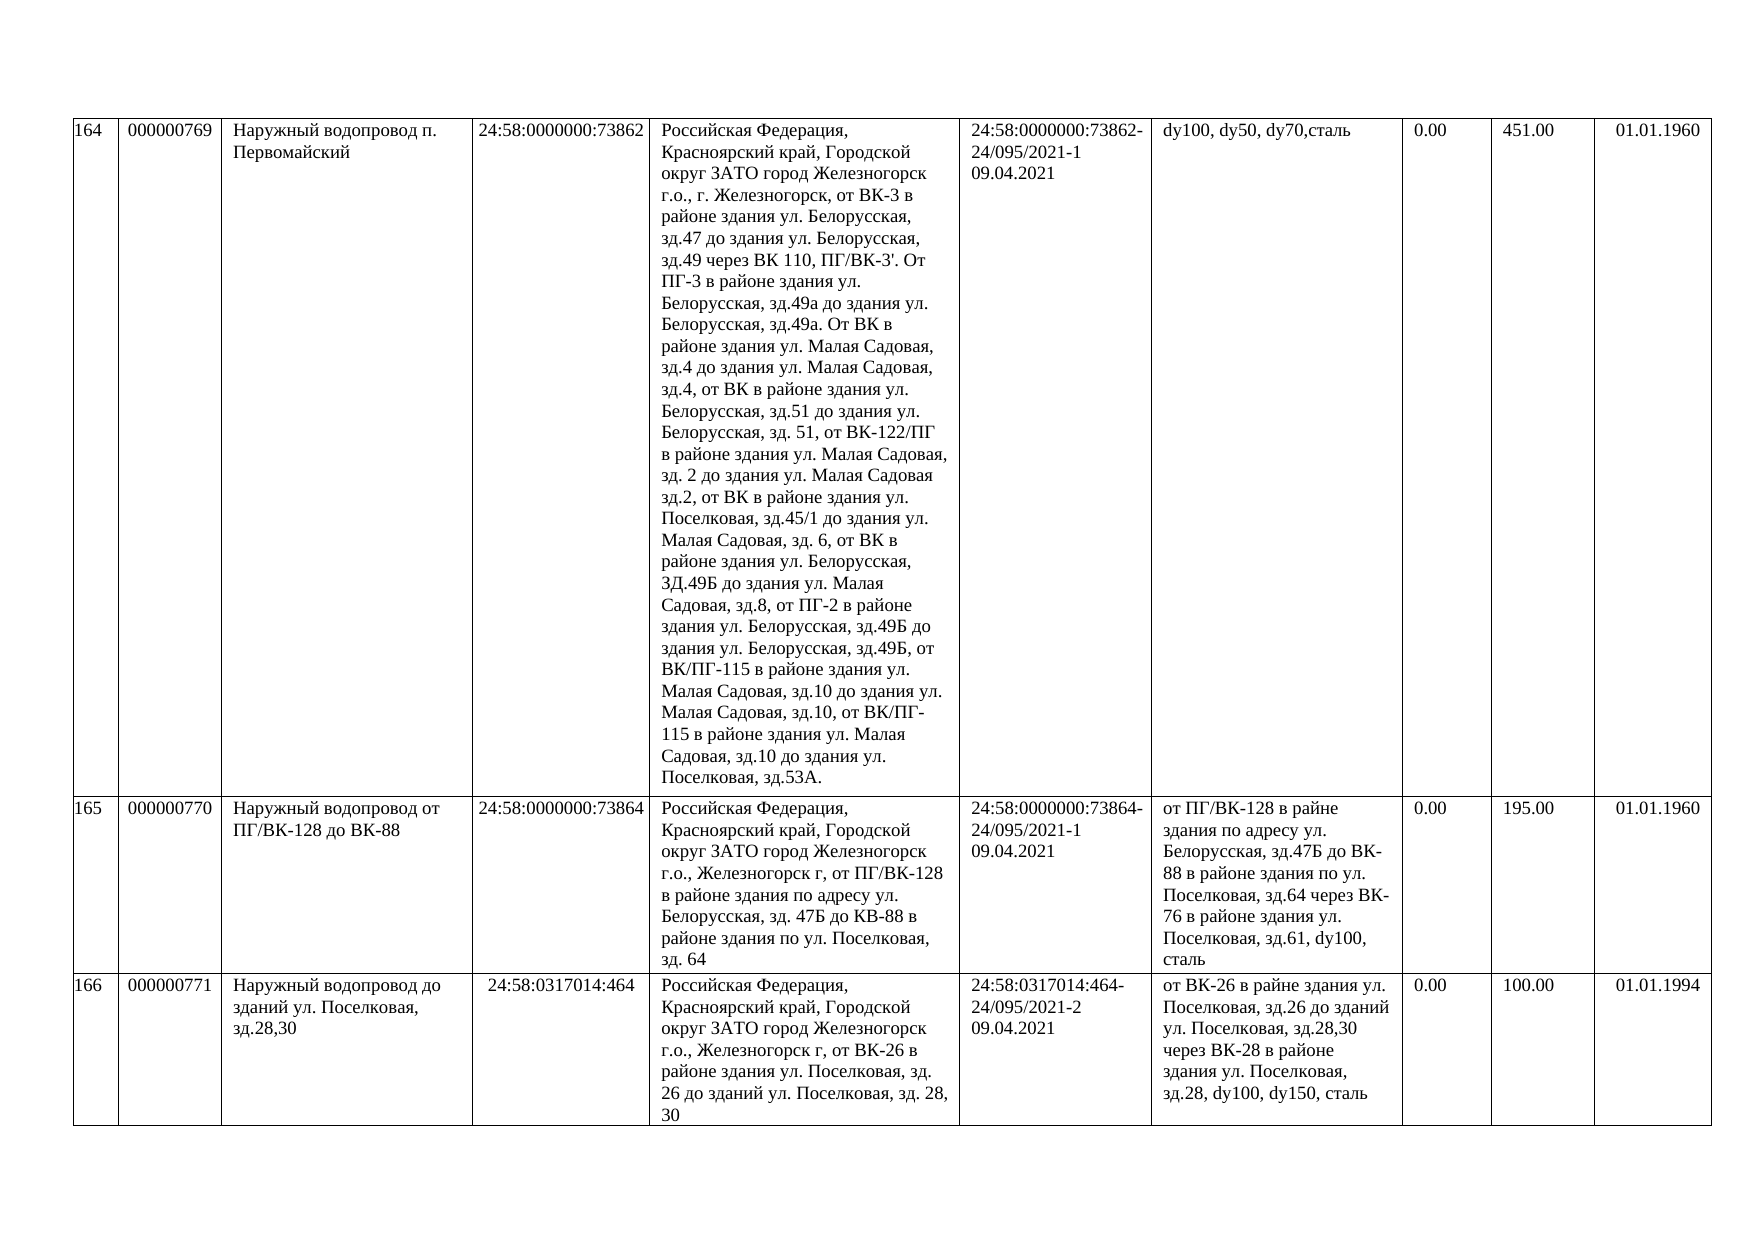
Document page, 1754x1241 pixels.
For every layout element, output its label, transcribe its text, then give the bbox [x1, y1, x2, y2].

table_cell 000000770 [119, 797, 221, 973]
table_cell Российская Федерация, Красноярский край, Городской округ ЗАТО город Железногорск г.о., Железногорск г, от ВК-26 в районе здания ул. Поселковая, зд. 26 до зданий ул. Поселковая, зд. 28, 30 [650, 974, 959, 1125]
table_cell 24:58:0317014:464 [473, 974, 649, 1125]
table_cell dy100, dy50, dy70,сталь [1152, 119, 1402, 796]
table_cell 24:58:0000000:73864 [473, 797, 649, 973]
table_cell 24:58:0000000:73862-24/095/2021-1 09.04.2021 [960, 119, 1151, 796]
table_cell от ПГ/ВК-128 в райне здания по адресу ул. Белорусская, зд.47Б до ВК-88 в районе здания по ул. Поселковая, зд.64 через ВК-76 в районе здания ул. Поселковая, зд.61, dy100, сталь [1152, 797, 1402, 973]
table_cell 01.01.1960 [1595, 119, 1711, 796]
table_cell 165 [74, 797, 118, 973]
table_cell Наружный водопровод п. Первомайский [222, 119, 472, 796]
table_cell 451.00 [1492, 119, 1594, 796]
table_cell 01.01.1994 [1595, 974, 1711, 1125]
table_cell 164 [74, 119, 118, 796]
table_cell 01.01.1960 [1595, 797, 1711, 973]
table_cell 24:58:0317014:464-24/095/2021-2 09.04.2021 [960, 974, 1151, 1125]
table_cell Российская Федерация, Красноярский край, Городской округ ЗАТО город Железногорск г.о., Железногорск г, от ПГ/ВК-128 в районе здания по адресу ул. Белорусская, зд. 47Б до КВ-88 в районе здания по ул. Поселковая, зд. 64 [650, 797, 959, 973]
table_cell 24:58:0000000:73864-24/095/2021-1 09.04.2021 [960, 797, 1151, 973]
table_cell 0.00 [1403, 974, 1491, 1125]
table_cell Наружный водопровод от ПГ/ВК-128 до ВК-88 [222, 797, 472, 973]
table_cell от ВК-26 в райне здания ул. Поселковая, зд.26 до зданий ул. Поселковая, зд.28,30 через ВК-28 в районе здания ул. Поселковая, зд.28, dy100, dy150, сталь [1152, 974, 1402, 1125]
table_cell 166 [74, 974, 118, 1125]
table_cell Российская Федерация, Красноярский край, Городской округ ЗАТО город Железногорск г.о., г. Железногорск, от ВК-3 в районе здания ул. Белорусская, зд.47 до здания ул. Белорусская, зд.49 через ВК 110, ПГ/ВК-3'. От ПГ-3 в районе здания ул. Белорусская, зд.49а до здания ул. Белорусская, зд.49а. От ВК в районе здания ул. Малая Садовая, зд.4 до здания ул. Малая Садовая, зд.4, от ВК в районе здания ул. Белорусская, зд.51 до здания ул. Белорусская, зд. 51, от ВК-122/ПГ в районе здания ул. Малая Садовая, зд. 2 до здания ул. Малая Садовая зд.2, от ВК в районе здания ул. Поселковая, зд.45/1 до здания ул. Малая Садовая, зд. 6, от ВК в районе здания ул. Белорусская, ЗД.49Б до здания ул. Малая Садовая, зд.8, от ПГ-2 в районе здания ул. Белорусская, зд.49Б до здания ул. Белорусская, зд.49Б, от ВК/ПГ-115 в районе здания ул. Малая Садовая, зд.10 до здания ул. Малая Садовая, зд.10, от ВК/ПГ-115 в районе здания ул. Малая Садовая, зд.10 до здания ул. Поселковая, зд.53А. [650, 119, 959, 796]
table_cell 0.00 [1403, 119, 1491, 796]
table_cell 000000769 [119, 119, 221, 796]
table_cell 0.00 [1403, 797, 1491, 973]
table_cell 000000771 [119, 974, 221, 1125]
table_cell Наружный водопровод до зданий ул. Поселковая, зд.28,30 [222, 974, 472, 1125]
table_cell 195.00 [1492, 797, 1594, 973]
table_cell 24:58:0000000:73862 [473, 119, 649, 796]
table_cell 100.00 [1492, 974, 1594, 1125]
